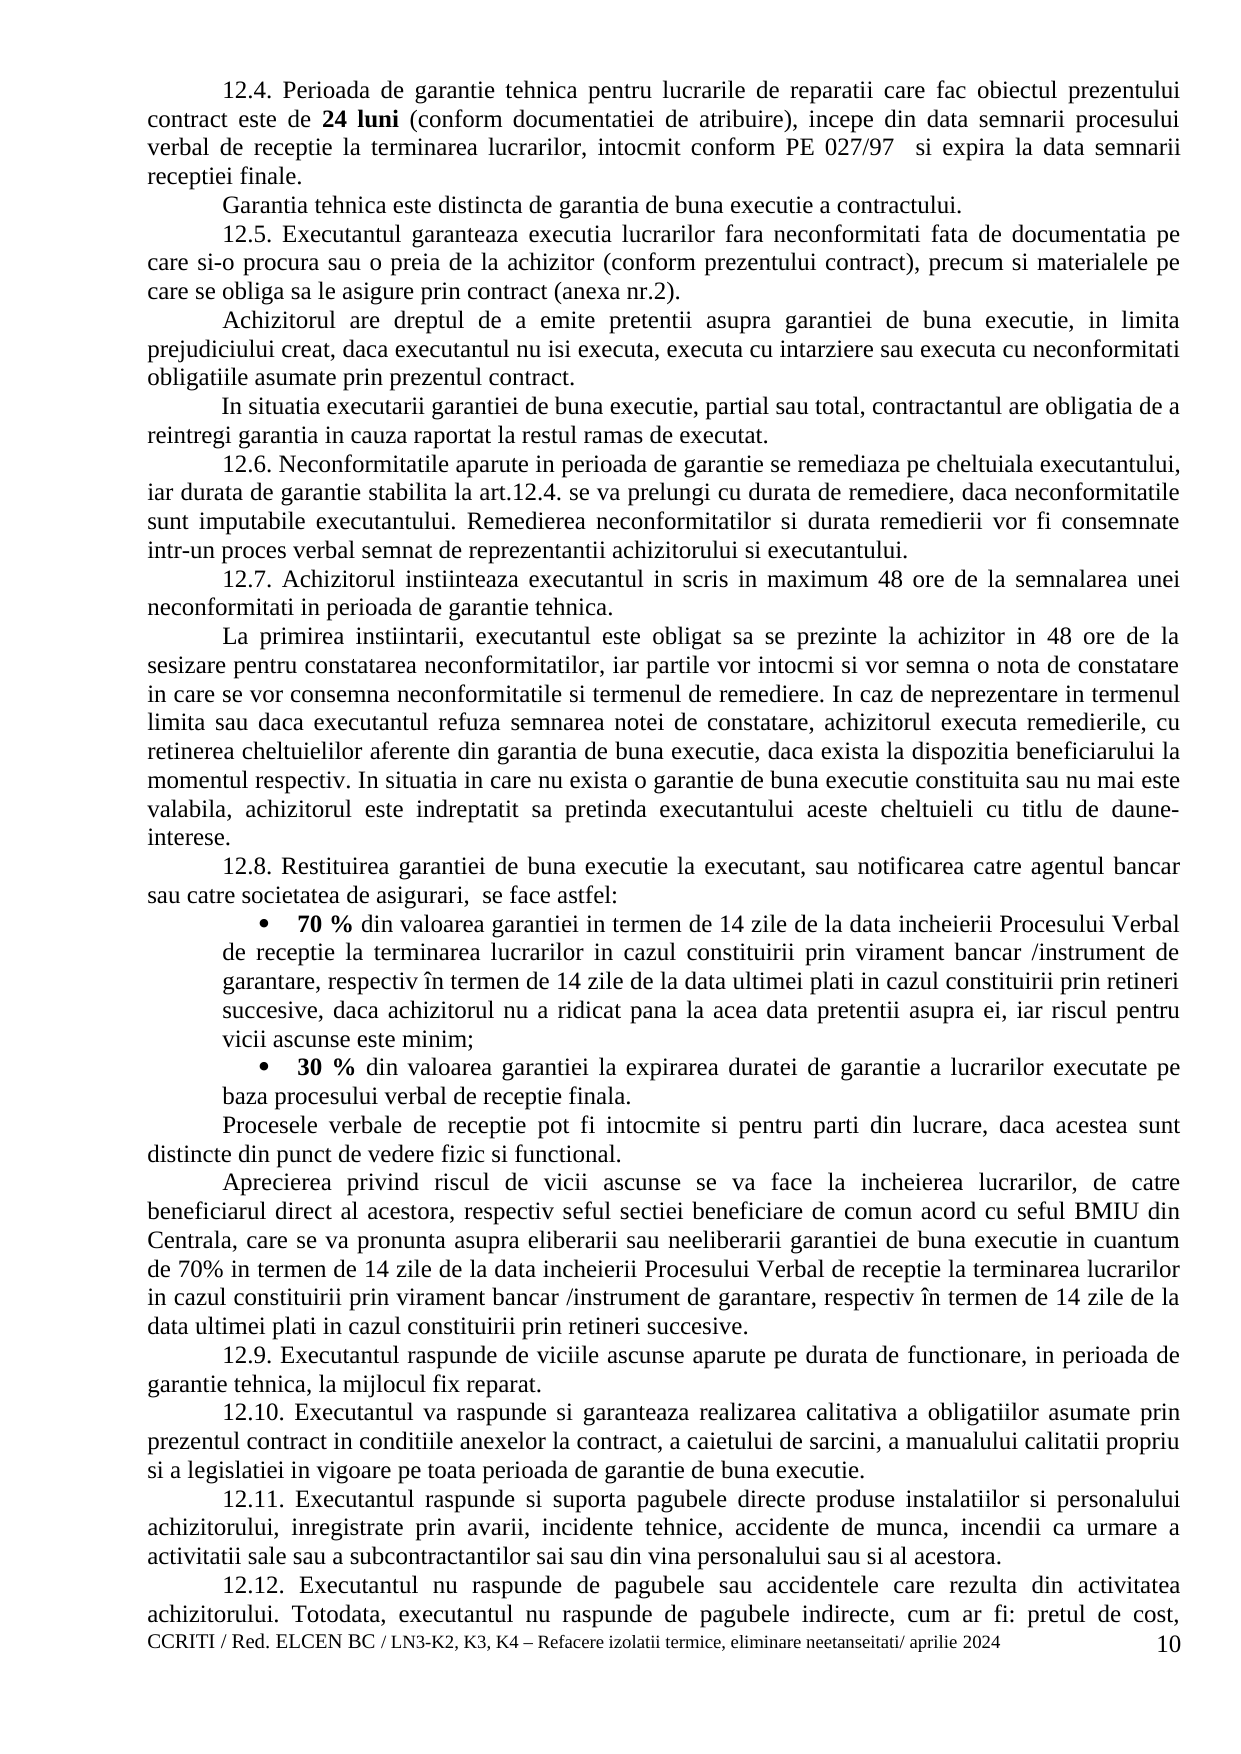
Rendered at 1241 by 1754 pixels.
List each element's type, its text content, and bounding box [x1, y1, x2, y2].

text Aprecierea privind riscul de vicii ascunse se va face la incheierea lucrarilor, de catre beneficiarul direct al acestora, respectiv seful sectiei beneficiare de comun acord cu seful BMIU din Centrala, care se va pronunta asupra eliberarii sau neeliberarii garantiei de buna executie in cuantum de 70% in termen de 14 zile de la data incheierii Procesului Verbal de receptie la terminarea lucrarilor in cazul constituirii prin virament bancar /instrument de garantare, respectiv în termen de 14 zile de la data ultimei plati in cazul constituirii prin retineri succesive. [147, 1167, 1181, 1340]
text 12.6. Neconformitatile aparute in perioada de garantie se remediaza pe cheltuiala executantului, iar durata de garantie stabilita la art.12.4. se va prelungi cu durata de remediere, daca neconformitatile sunt imputabile executantului. Remedierea neconformitatilor si durata remedierii vor fi consemnate intr-un proces verbal semnat de reprezentantii achizitorului si executantului. [147, 449, 1181, 564]
list 70 % din valoarea garantiei in termen de 14 zile de la data incheierii Procesului Verbal de receptie la terminarea lucrarilor in cazul constituirii prin virament bancar /instrument de garantare, respectiv în termen de 14 zile de la data ultimei plati in cazul constituirii prin retineri succesive, daca achizitorul nu a ridicat pana la acea data pretentii asupra ei, iar riscul pentru vicii ascunse este minim; [222, 909, 1181, 1052]
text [147, 1570, 1181, 1627]
text 12.10. Executantul va raspunde si garanteaza realizarea calitativa a obligatiilor asumate prin prezentul contract in conditiile anexelor la contract, a caietului de sarcini, a manualului calitatii propriu si a legislatiei in vigoare pe toata perioada de garantie de buna executie. [147, 1397, 1181, 1484]
text La primirea instiintarii, executantul este obligat sa se prezinte la achizitor in 48 ore de la sesizare pentru constatarea neconformitatilor, iar partile vor intocmi si vor semna o nota de constatare in care se vor consemna neconformitatile si termenul de remediere. In caz de neprezentare in termenul limita sau daca executantul refuza semnarea notei de constatare, achizitorul executa remedierile, cu retinerea cheltuielilor aferente din garantia de buna executie, daca exista la dispozitia beneficiarului la momentul respectiv. In situatia in care nu exista o garantie de buna executie constituita sau nu mai este valabila, achizitorul este indreptatit sa pretinda executantului aceste cheltuieli cu titlu de daune-interese. [147, 621, 1181, 851]
text 12.4. Perioada de garantie tehnica pentru lucrarile de reparatii care fac obiectul prezentului contract este de 24 luni (conform documentatiei de atribuire), incepe din data semnarii procesului verbal de receptie la terminarea lucrarilor, intocmit conform PE 027/97 si expira la data semnarii receptiei finale. [147, 75, 1181, 190]
text 12.5. Executantul garanteaza executia lucrarilor fara neconformitati fata de documentatia pe care si-o procura sau o preia de la achizitor (conform prezentului contract), precum si materialele pe care se obliga sa le asigure prin contract (anexa nr.2). [147, 219, 1181, 305]
text Garantia tehnica este distincta de garantia de buna executie a contractului. [147, 190, 1181, 219]
text Procesele verbale de receptie pot fi intocmite si pentru parti din lucrare, daca acestea sunt distincte din punct de vedere fizic si functional. [147, 1110, 1181, 1167]
text 12.8. Restituirea garantiei de buna executie la executant, sau notificarea catre agentul bancar sau catre societatea de asigurari, se face astfel: [147, 851, 1181, 909]
text In situatia executarii garantiei de buna executie, partial sau total, contractantul are obligatia de a reintregi garantia in cauza raportat la restul ramas de executat. [147, 391, 1181, 449]
list 30 % din valoarea garantiei la expirarea duratei de garantie a lucrarilor executate pe baza procesului verbal de receptie finala. [222, 1052, 1181, 1110]
text 12.11. Executantul raspunde si suporta pagubele directe produse instalatiilor si personalului achizitorului, inregistrate prin avarii, incidente tehnice, accidente de munca, incendii ca urmare a activitatii sale sau a subcontractantilor sai sau din vina personalului sau si al acestora. [147, 1484, 1181, 1570]
text Achizitorul are dreptul de a emite pretentii asupra garantiei de buna executie, in limita prejudiciului creat, daca executantul nu isi executa, executa cu intarziere sau executa cu neconformitati obligatiile asumate prin prezentul contract. [147, 305, 1181, 391]
text 12.9. Executantul raspunde de viciile ascunse aparute pe durata de functionare, in perioada de garantie tehnica, la mijlocul fix reparat. [147, 1340, 1181, 1397]
text 12.7. Achizitorul instiinteaza executantul in scris in maximum 48 ore de la semnalarea unei neconformitati in perioada de garantie tehnica. [147, 564, 1181, 621]
